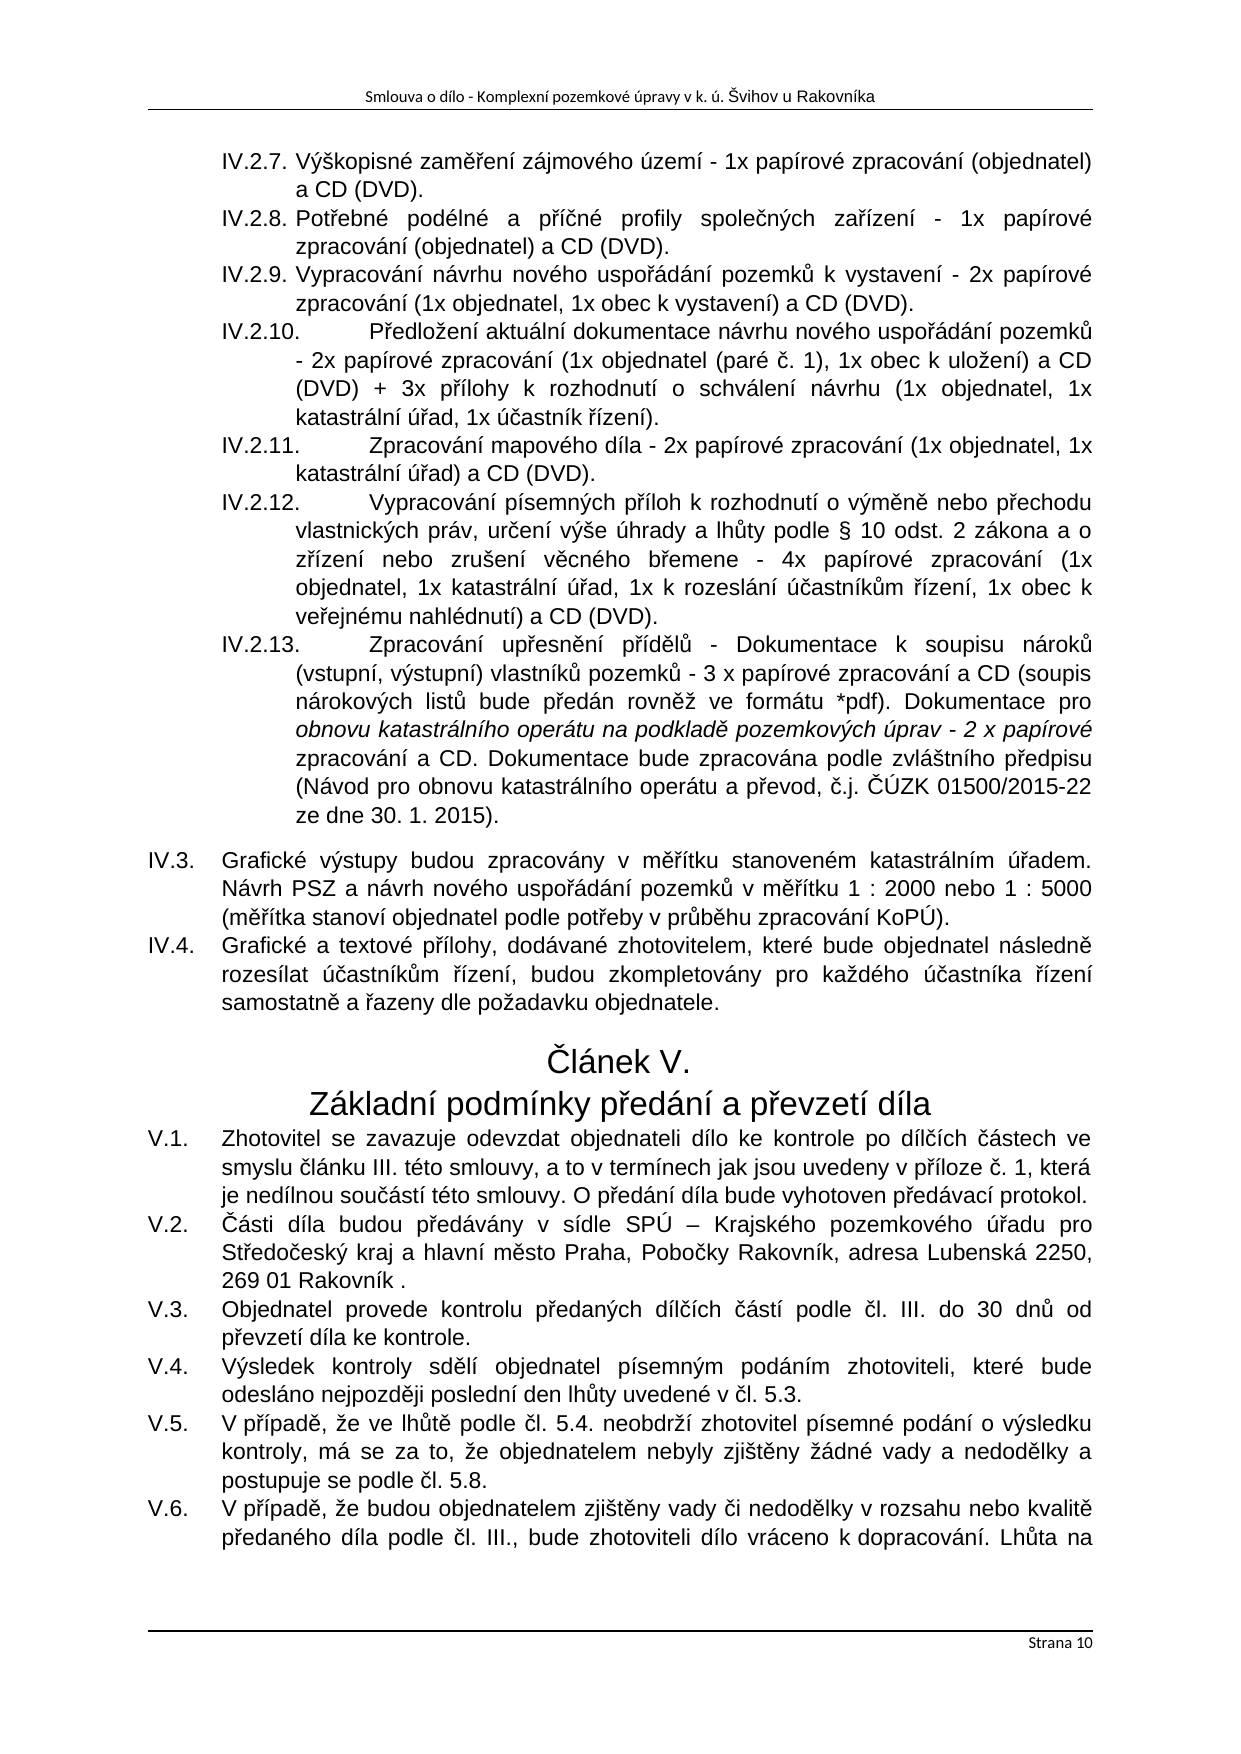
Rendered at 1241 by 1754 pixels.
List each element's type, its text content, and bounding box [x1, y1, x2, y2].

list Grafické a textové přílohy, dodávané zhotovitelem, které bude objednatel následně rozesílat účastníkům řízení, budou zkompletovány pro každého účastníka řízení samostatně a řazeny dle požadavku objednatele. [148, 932, 1093, 1015]
list Grafické výstupy budou zpracovány v měřítku stanoveném katastrálním úřadem. Návrh PSZ a návrh nového uspořádání pozemků v měřítku 1 : 2000 nebo 1 : 5000 (měřítka stanoví objednatel podle potřeby v průběhu zpracování KoPÚ). [148, 847, 1093, 930]
list V případě, že ve lhůtě podle čl. 5.4. neobdrží zhotovitel písemné podání o výsledku kontroly, má se za to, že objednatelem nebyly zjištěny žádné vady a nedodělky a postupuje se podle čl. 5.8. [148, 1410, 1093, 1493]
list Objednatel provede kontrolu předaných dílčích částí podle čl. III. do 30 dnů od převzetí díla ke kontrole. [148, 1296, 1093, 1351]
list Výsledek kontroly sdělí objednatel písemným podáním zhotoviteli, které bude odesláno nejpozději poslední den lhůty uvedené v čl. 5.3. [148, 1353, 1093, 1408]
text Potřebné podélné a příčné profily společných zařízení - 1x papírové zpracování (objednatel) a CD (DVD). [221, 204, 1093, 259]
text Výškopisné zaměření zájmového území - 1x papírové zpracování (objednatel) a CD (DVD). [221, 148, 1093, 202]
list Části díla budou předávány v sídle SPÚ – Krajského pozemkového úřadu pro Středočeský kraj a hlavní město Praha, Pobočky Rakovník, adresa Lubenská 2250, 269 01 Rakovník . [148, 1211, 1093, 1294]
text Vypracování návrhu nového uspořádání pozemků k vystavení - 2x papírové zpracování (1x objednatel, 1x obec k vystavení) a CD (DVD). [221, 261, 1093, 316]
list Zhotovitel se zavazuje odevzdat objednateli dílo ke kontrole po dílčích částech ve smyslu článku III. této smlouvy, a to v termínech jak jsou uvedeny v příloze č. 1, která je nedílnou součástí této smlouvy. O předání díla bude vyhotoven předávací protokol. [148, 1125, 1093, 1208]
text Předložení aktuální dokumentace návrhu nového uspořádání pozemků - 2x papírové zpracování (1x objednatel (paré č. 1), 1x obec k uložení) a CD (DVD) + 3x přílohy k rozhodnutí o schválení návrhu (1x objednatel, 1x katastrální úřad, 1x účastník řízení). [221, 318, 1093, 430]
text Zpracování upřesnění přídělů - Dokumentace k soupisu nároků (vstupní, výstupní) vlastníků pozemků - 3 x papírové zpracování a CD (soupis nárokových listů bude předán rovněž ve formátu *pdf). Dokumentace pro obnovu katastrálního operátu na podkladě pozemkových úprav - 2 x papírové zpracování a CD. Dokumentace bude zpracována podle zvláštního předpisu (Návod pro obnovu katastrálního operátu a převod, č.j. ČÚZK 01500/2015-22 ze dne 30. 1. 2015). [221, 631, 1093, 828]
subtitle Základní podmínky předání a převzetí díla [148, 1042, 1093, 1122]
text Zpracování mapového díla - 2x papírové zpracování (1x objednatel, 1x katastrální úřad) a CD (DVD). [221, 432, 1093, 487]
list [148, 1495, 1093, 1550]
text Vypracování písemných příloh k rozhodnutí o výměně nebo přechodu vlastnických práv, určení výše úhrady a lhůty podle § 10 odst. 2 zákona a o zřízení nebo zrušení věcného břemene - 4x papírové zpracování (1x objednatel, 1x katastrální úřad, 1x k rozeslání účastníkům řízení, 1x obec k veřejnému nahlédnutí) a CD (DVD). [221, 489, 1093, 629]
